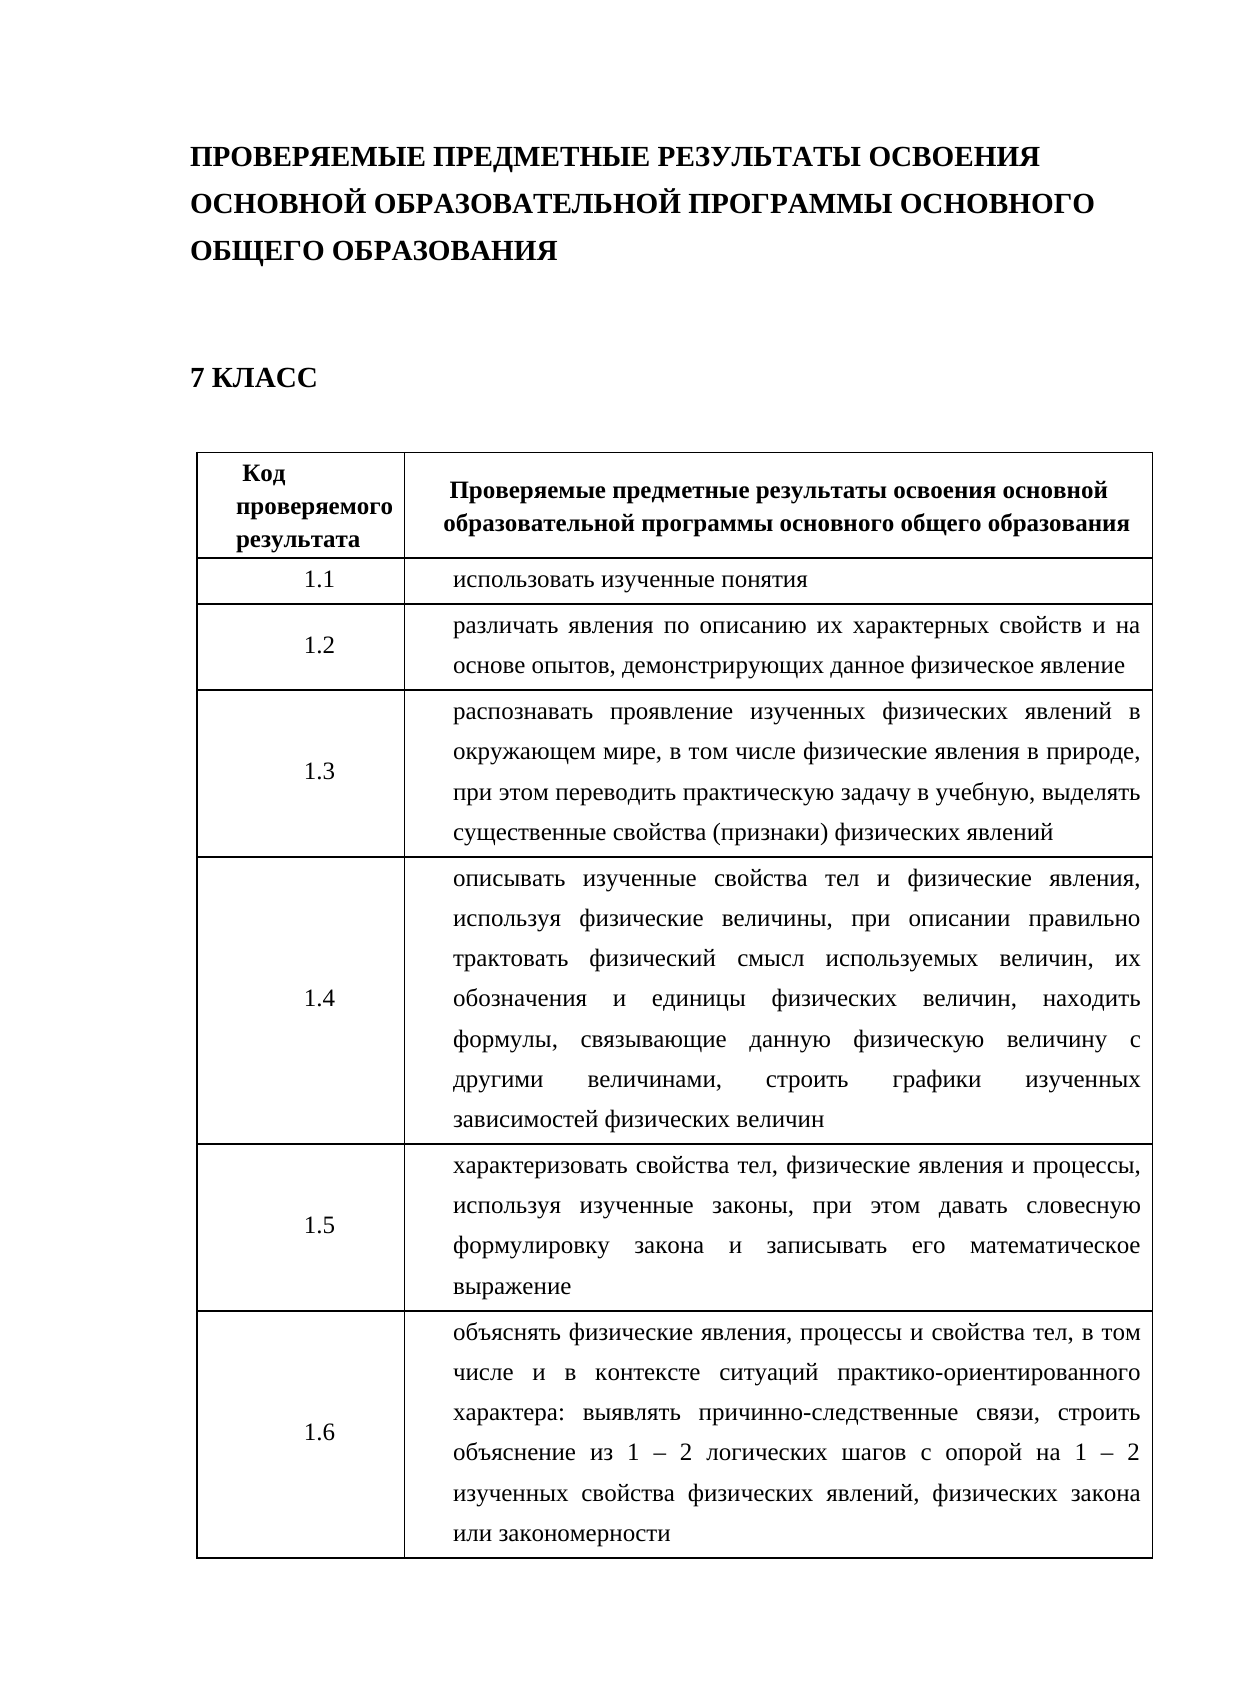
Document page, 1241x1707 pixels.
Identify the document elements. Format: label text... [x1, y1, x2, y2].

table_cell 1.5 [198, 1145, 404, 1310]
table_cell различать явления по описанию их характерных свойств и на основе опытов, демонстрирующих данное физическое явление [405, 605, 1152, 689]
table_cell использовать изученные понятия [405, 559, 1152, 603]
text 7 КЛАСС [190, 360, 1152, 394]
table_cell характеризовать свойства тел, физические явления и процессы, используя изученные законы, при этом давать словесную формулировку закона и записывать его математическое выражение [405, 1145, 1152, 1310]
table_cell объяснять физические явления, процессы и свойства тел, в том числе и в контексте ситуаций практико-ориентированного характера: выявлять причинно-следственные связи, строить объяснение из 1 – 2 логических шагов с опорой на 1 – 2 изученных свойства физических явлений, физических закона или закономерности [405, 1312, 1152, 1557]
table_cell описывать изученные свойства тел и физические явления, используя физические величины, при описании правильно трактовать физический смысл используемых величин, их обозначения и единицы физических величин, находить формулы, связывающие данную физическую величину с другими величинами, строить графики изученных зависимостей физических величин [405, 858, 1152, 1143]
table_header Проверяемые предметные результаты освоения основной образовательной программы основного общего образования [405, 453, 1152, 557]
table_cell распознавать проявление изученных физических явлений в окружающем мире, в том числе физические явления в природе, при этом переводить практическую задачу в учебную, выделять существенные свойства (признаки) физических явлений [405, 691, 1152, 856]
text ПРОВЕРЯЕМЫЕ ПРЕДМЕТНЫЕ РЕЗУЛЬТАТЫ ОСВОЕНИЯ ОСНОВНОЙ ОБРАЗОВАТЕЛЬНОЙ ПРОГРАММЫ ОСНОВНОГО ОБЩЕГО ОБРАЗОВАНИЯ [190, 139, 1152, 266]
table_cell 1.4 [198, 858, 404, 1143]
table_cell 1.1 [198, 559, 404, 603]
table_cell 1.3 [198, 691, 404, 856]
table_cell 1.2 [198, 605, 404, 689]
table_cell 1.6 [198, 1312, 404, 1557]
table_header Код проверяемого результата [198, 453, 404, 557]
